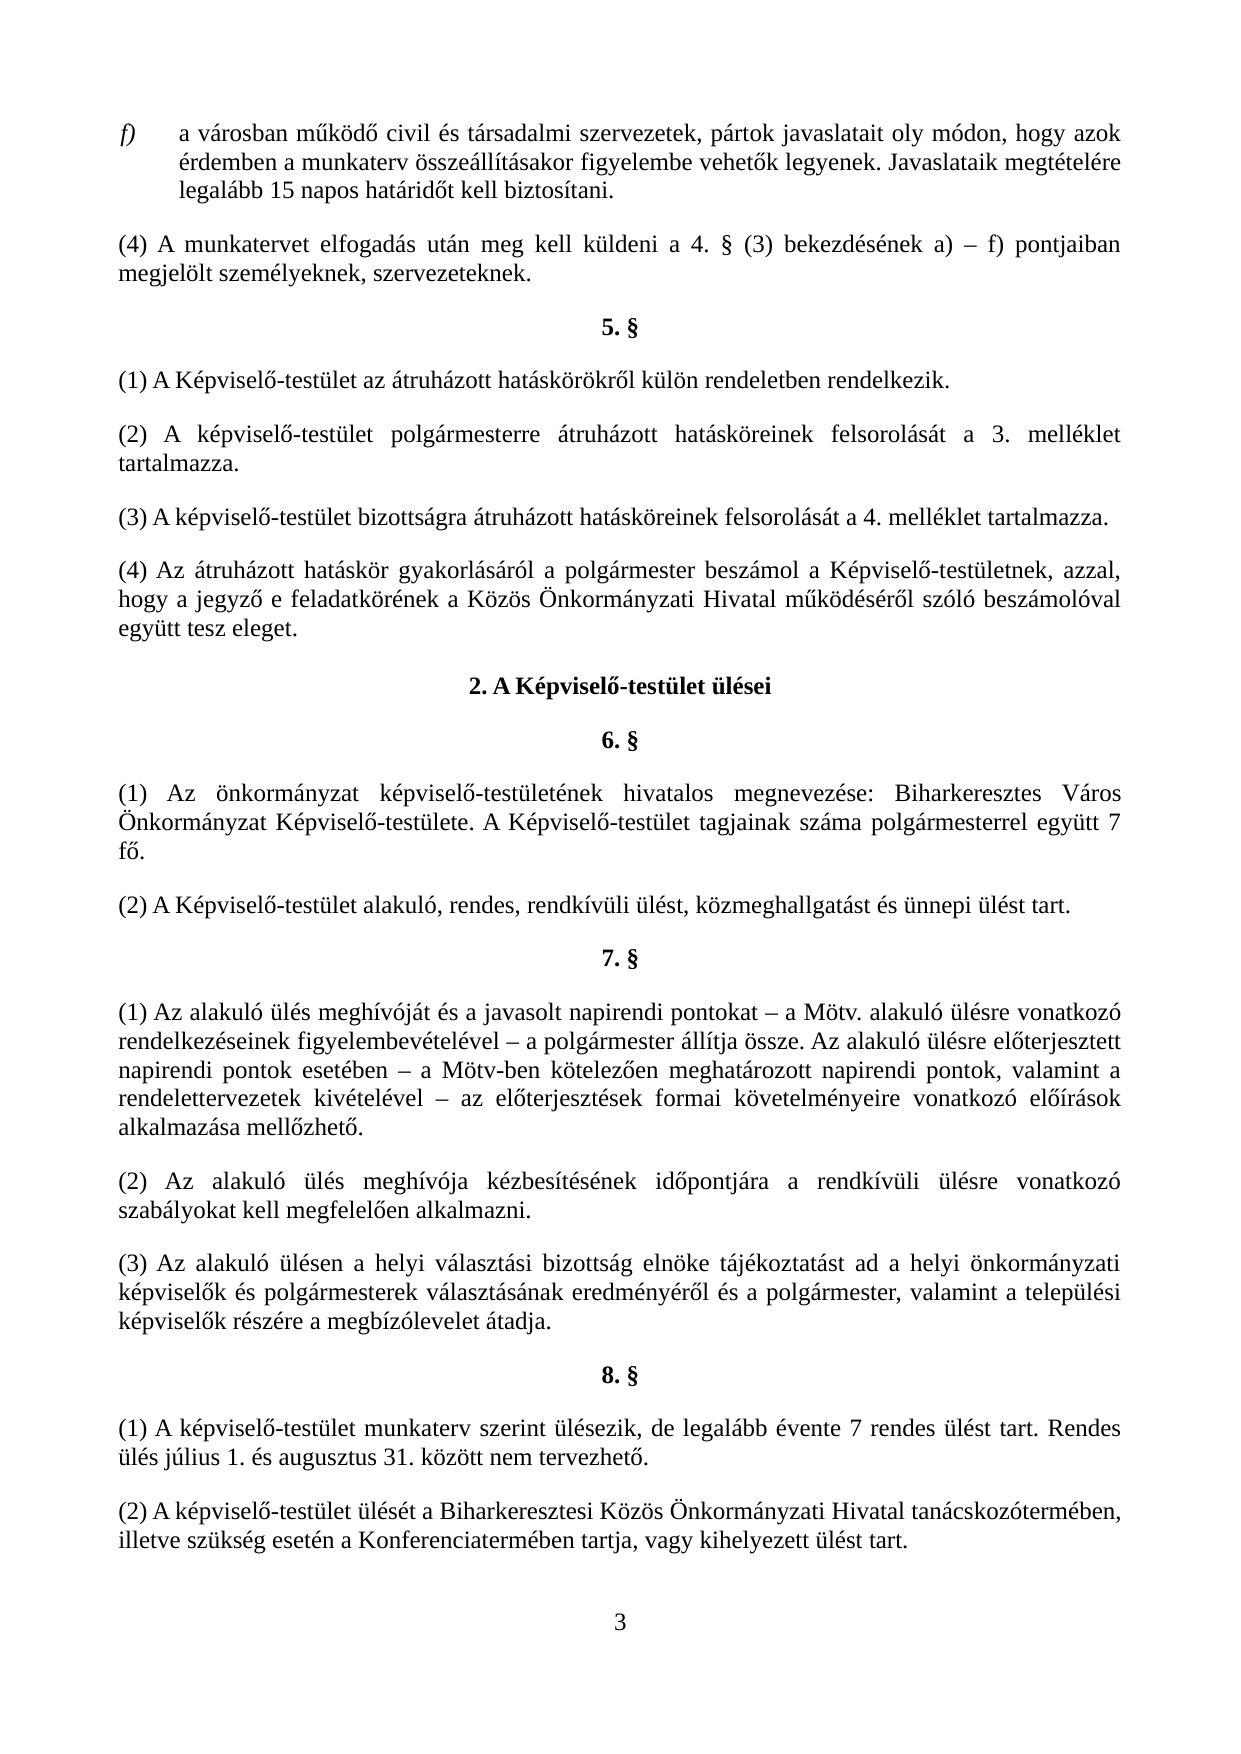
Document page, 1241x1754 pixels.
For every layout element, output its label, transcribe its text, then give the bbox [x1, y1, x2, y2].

text (3) Az alakuló ülésen a helyi választási bizottság elnöke tájékoztatást ad a helyi önkormányzati képviselők és polgármesterek választásának eredményéről és a polgármester, valamint a települési képviselők részére a megbízólevelet átadja. [118, 1248, 1122, 1335]
text (1) Az alakuló ülés meghívóját és a javasolt napirendi pontokat – a Mötv. alakuló ülésre vonatkozó rendelkezéseinek figyelembevételével – a polgármester állítja össze. Az alakuló ülésre előterjesztett napirendi pontok esetében – a Mötv-ben kötelezően meghatározott napirendi pontok, valamint a rendelettervezetek kivételével – az előterjesztések formai követelményeire vonatkozó előírások alkalmazása mellőzhető. [118, 997, 1122, 1141]
text 2. A Képviselő-testület ülései [118, 671, 1122, 700]
text 7. § [118, 943, 1122, 972]
text 8. § [118, 1360, 1122, 1388]
text 6. § [118, 725, 1122, 753]
text (4) Az átruházott hatáskör gyakorlásáról a polgármester beszámol a Képviselő-testületnek, azzal, hogy a jegyző e feladatkörének a Közös Önkormányzati Hivatal működéséről szóló beszámolóval együtt tesz eleget. [118, 556, 1122, 642]
text (2) A képviselő-testület polgármesterre átruházott hatásköreinek felsorolását a 3. melléklet tartalmazza. [118, 419, 1122, 477]
text (1) Az önkormányzat képviselő-testületének hivatalos megnevezése: Biharkeresztes Város Önkormányzat Képviselő-testülete. A Képviselő-testület tagjainak száma polgármesterrel együtt 7 fő. [118, 778, 1122, 865]
text (2) Az alakuló ülés meghívója kézbesítésének időpontjára a rendkívüli ülésre vonatkozó szabályokat kell megfelelően alkalmazni. [118, 1166, 1122, 1223]
text (4) A munkatervet elfogadás után meg kell küldeni a 4. § (3) bekezdésének a) – f) pontjaiban megjelölt személyeknek, szervezeteknek. [118, 229, 1122, 287]
text 5. § [118, 312, 1122, 341]
text (2) A képviselő-testület ülését a Biharkeresztesi Közös Önkormányzati Hivatal tanácskozótermében, illetve szükség esetén a Konferenciatermében tartja, vagy kihelyezett ülést tart. [118, 1496, 1122, 1553]
text (1) A Képviselő-testület az átruházott hatáskörökről külön rendeletben rendelkezik. [118, 366, 1122, 394]
text f) a városban működő civil és társadalmi szervezetek, pártok javaslatait oly módon, hogy azok érdemben a munkaterv összeállításakor figyelembe vehetők legyenek. Javaslataik megtételére legalább 15 napos határidőt kell biztosítani. [120, 118, 1122, 204]
text (2) A Képviselő-testület alakuló, rendes, rendkívüli ülést, közmeghallgatást és ünnepi ülést tart. [118, 890, 1122, 918]
text (3) A képviselő-testület bizottságra átruházott hatásköreinek felsorolását a 4. melléklet tartalmazza. [118, 502, 1122, 531]
text (1) A képviselő-testület munkaterv szerint ülésezik, de legalább évente 7 rendes ülést tart. Rendes ülés július 1. és augusztus 31. között nem tervezhető. [118, 1413, 1122, 1471]
